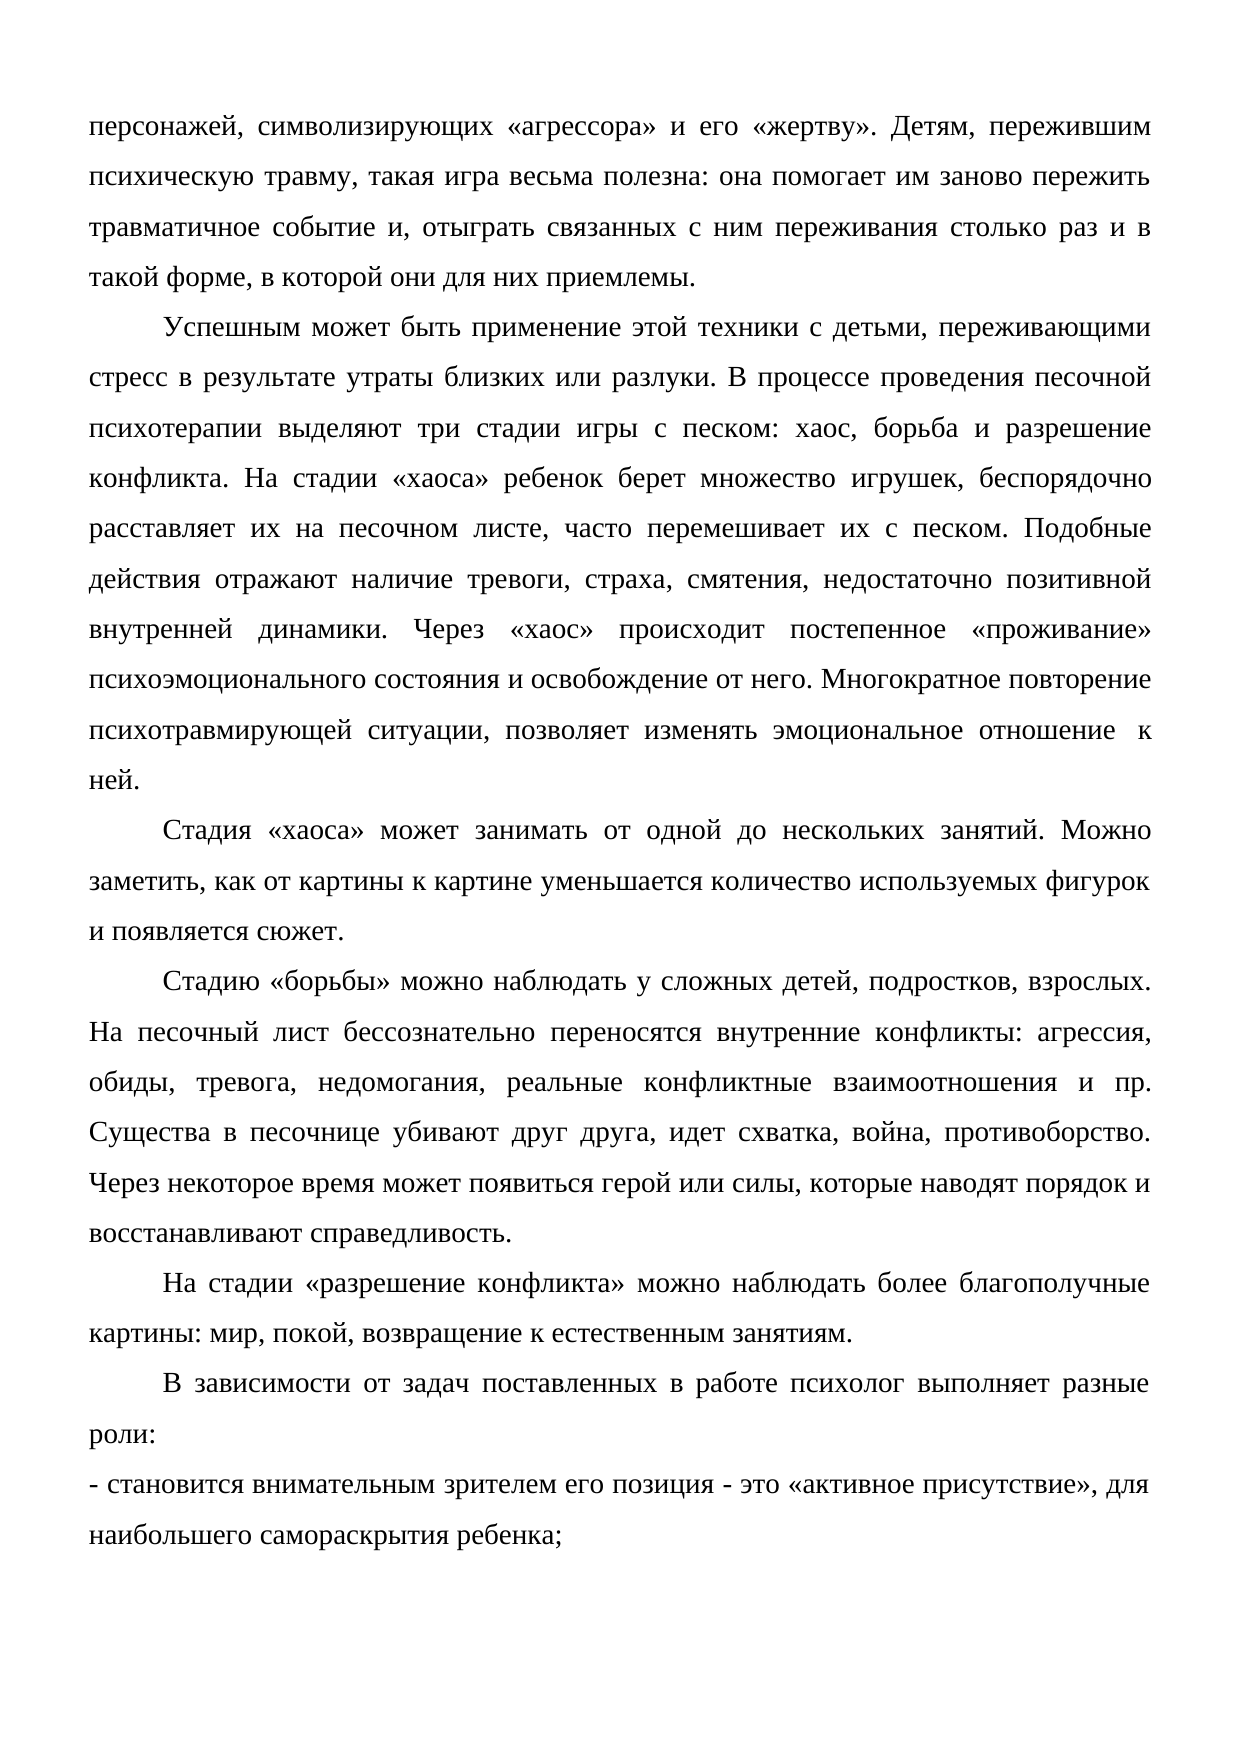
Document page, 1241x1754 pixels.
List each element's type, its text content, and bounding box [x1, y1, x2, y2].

text Успешным может быть применение этой техники с детьми, переживающими стресс в результате утраты близких или разлуки. В процессе проведения песочной психотерапии выделяют три стадии игры с песком: хаос, борьба и разрешение конфликта. На стадии «хаоса» ребенок берет множество игрушек, беспорядочно расставляет их на песочном листе, часто перемешивает их с песком. Подобные действия отражают наличие тревоги, страха, смятения, недостаточно позитивной внутренней динамики. Через «хаос» происходит постепенное «проживание» психоэмоционального состояния и освобождение от него. Многократное повторение психотравмирующей ситуации, позволяет изменять эмоциональное отношение к ней. [89, 309, 1152, 796]
text роли: [89, 1416, 1167, 1450]
text На стадии «разрешение конфликта» можно наблюдать более благополучные картины: мир, покой, возвращение к естественным занятиям. [89, 1265, 1151, 1349]
text Стадия «хаоса» может занимать от одной до нескольких занятий. Можно заметить, как от картины к картине уменьшается количество используемых фигурок и появляется сюжет. [89, 812, 1152, 947]
text В зависимости от задач поставленных в работе психолог выполняет разные [162, 1366, 1167, 1399]
text персонажей, символизирующих «агрессора» и его «жертву». Детям, пережившим психическую травму, такая игра весьма полезна: она помогает им заново пережить травматичное событие и, отыграть связанных с ним переживания столько раз и в такой форме, в которой они для них приемлемы. [89, 108, 1152, 292]
text Стадию «борьбы» можно наблюдать у сложных детей, подростков, взрослых. На песочный лист бессознательно переносятся внутренние конфликты: агрессия, обиды, тревога, недомогания, реальные конфликтные взаимоотношения и пр. Существа в песочнице убивают друг друга, идет схватка, война, противоборство. Через некоторое время может появиться герой или силы, которые наводят порядок и восстанавливают справедливость. [89, 963, 1152, 1248]
list становится внимательным зрителем его позиция - это «активное присутствие», для наибольшего самораскрытия ребенка; [89, 1467, 1152, 1551]
